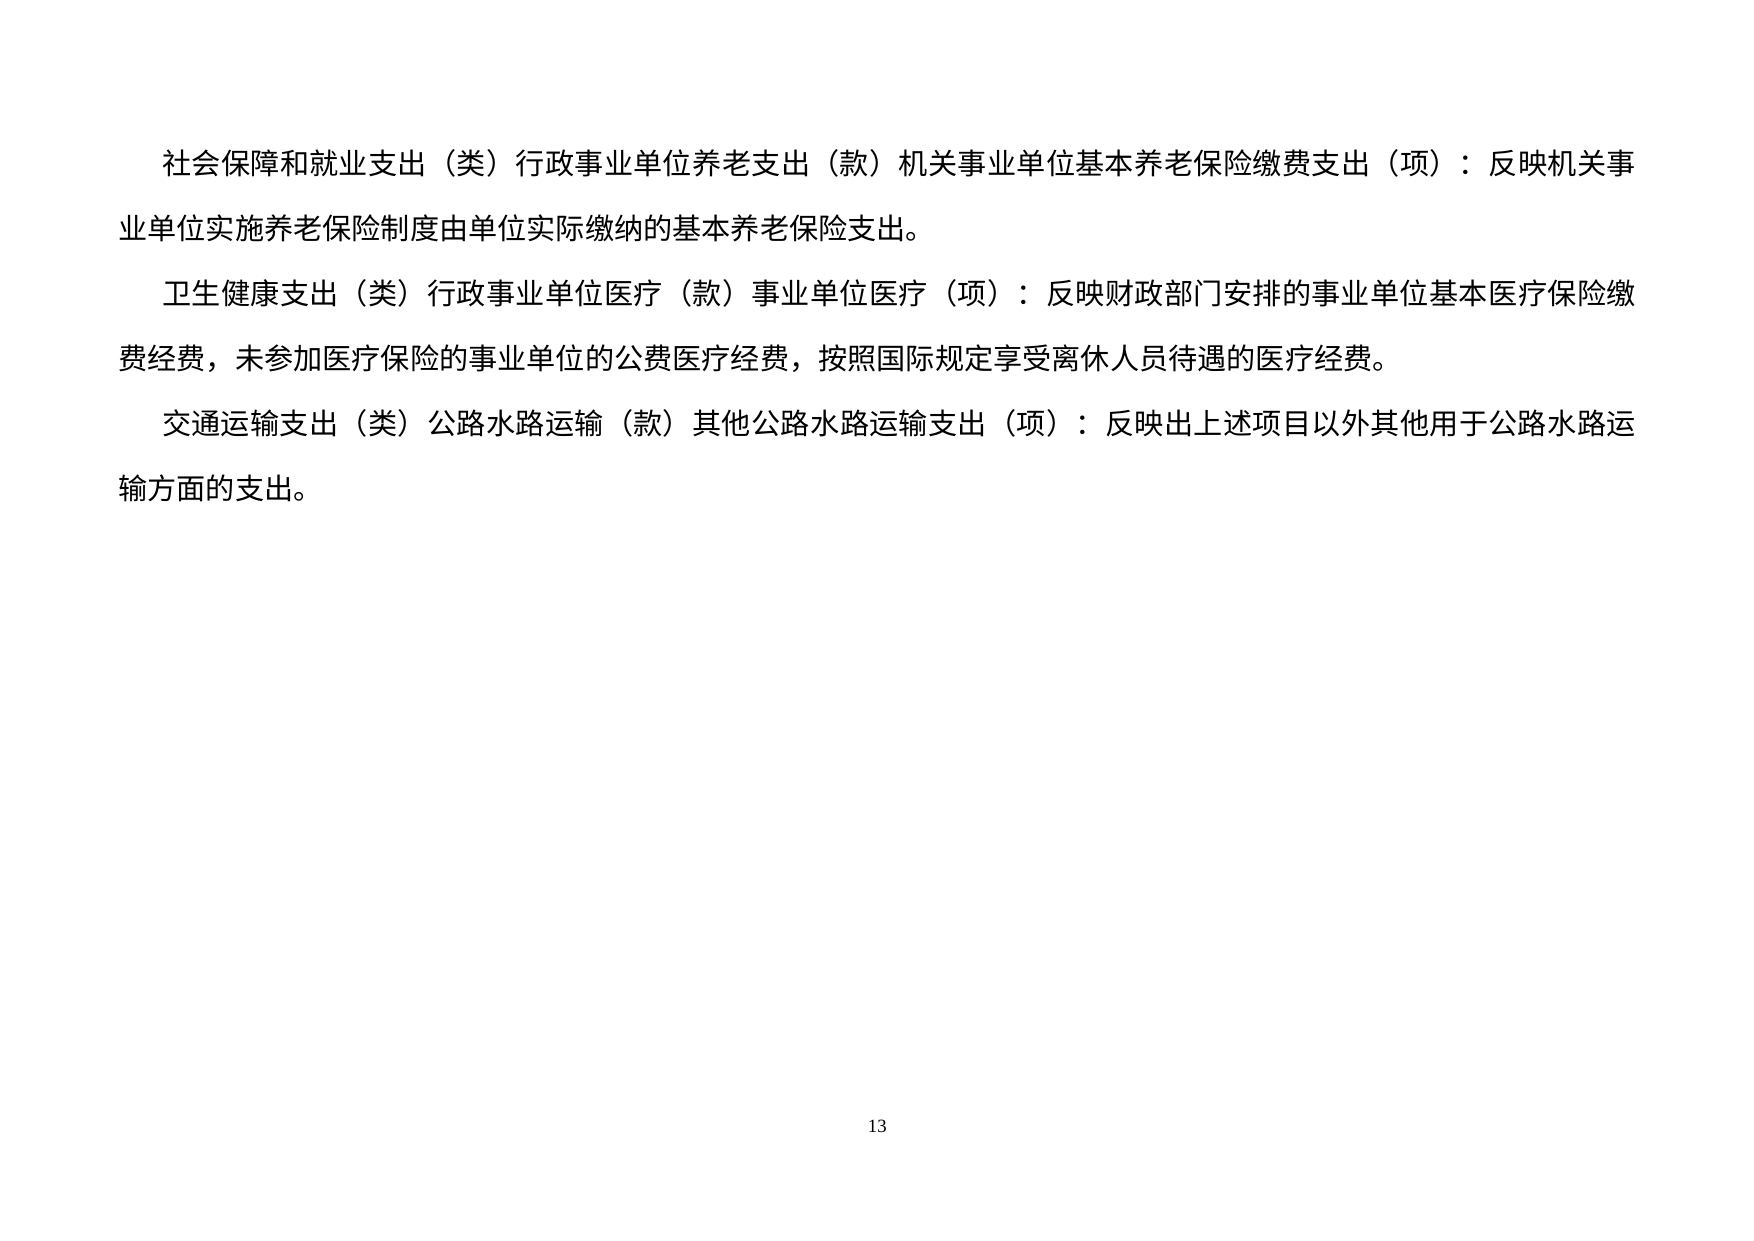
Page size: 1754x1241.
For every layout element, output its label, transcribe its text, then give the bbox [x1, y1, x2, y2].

text 交通运输支出（类）公路水路运输（款）其他公路水路运输支出（项）：反映出上述项目以外其他用于公路水路运输方面的支出。 [118, 389, 1636, 519]
text 社会保障和就业支出（类）行政事业单位养老支出（款）机关事业单位基本养老保险缴费支出（项）：反映机关事业单位实施养老保险制度由单位实际缴纳的基本养老保险支出。 [118, 129, 1636, 259]
text 卫生健康支出（类）行政事业单位医疗（款）事业单位医疗（项）：反映财政部门安排的事业单位基本医疗保险缴费经费，未参加医疗保险的事业单位的公费医疗经费，按照国际规定享受离休人员待遇的医疗经费。 [118, 259, 1636, 389]
